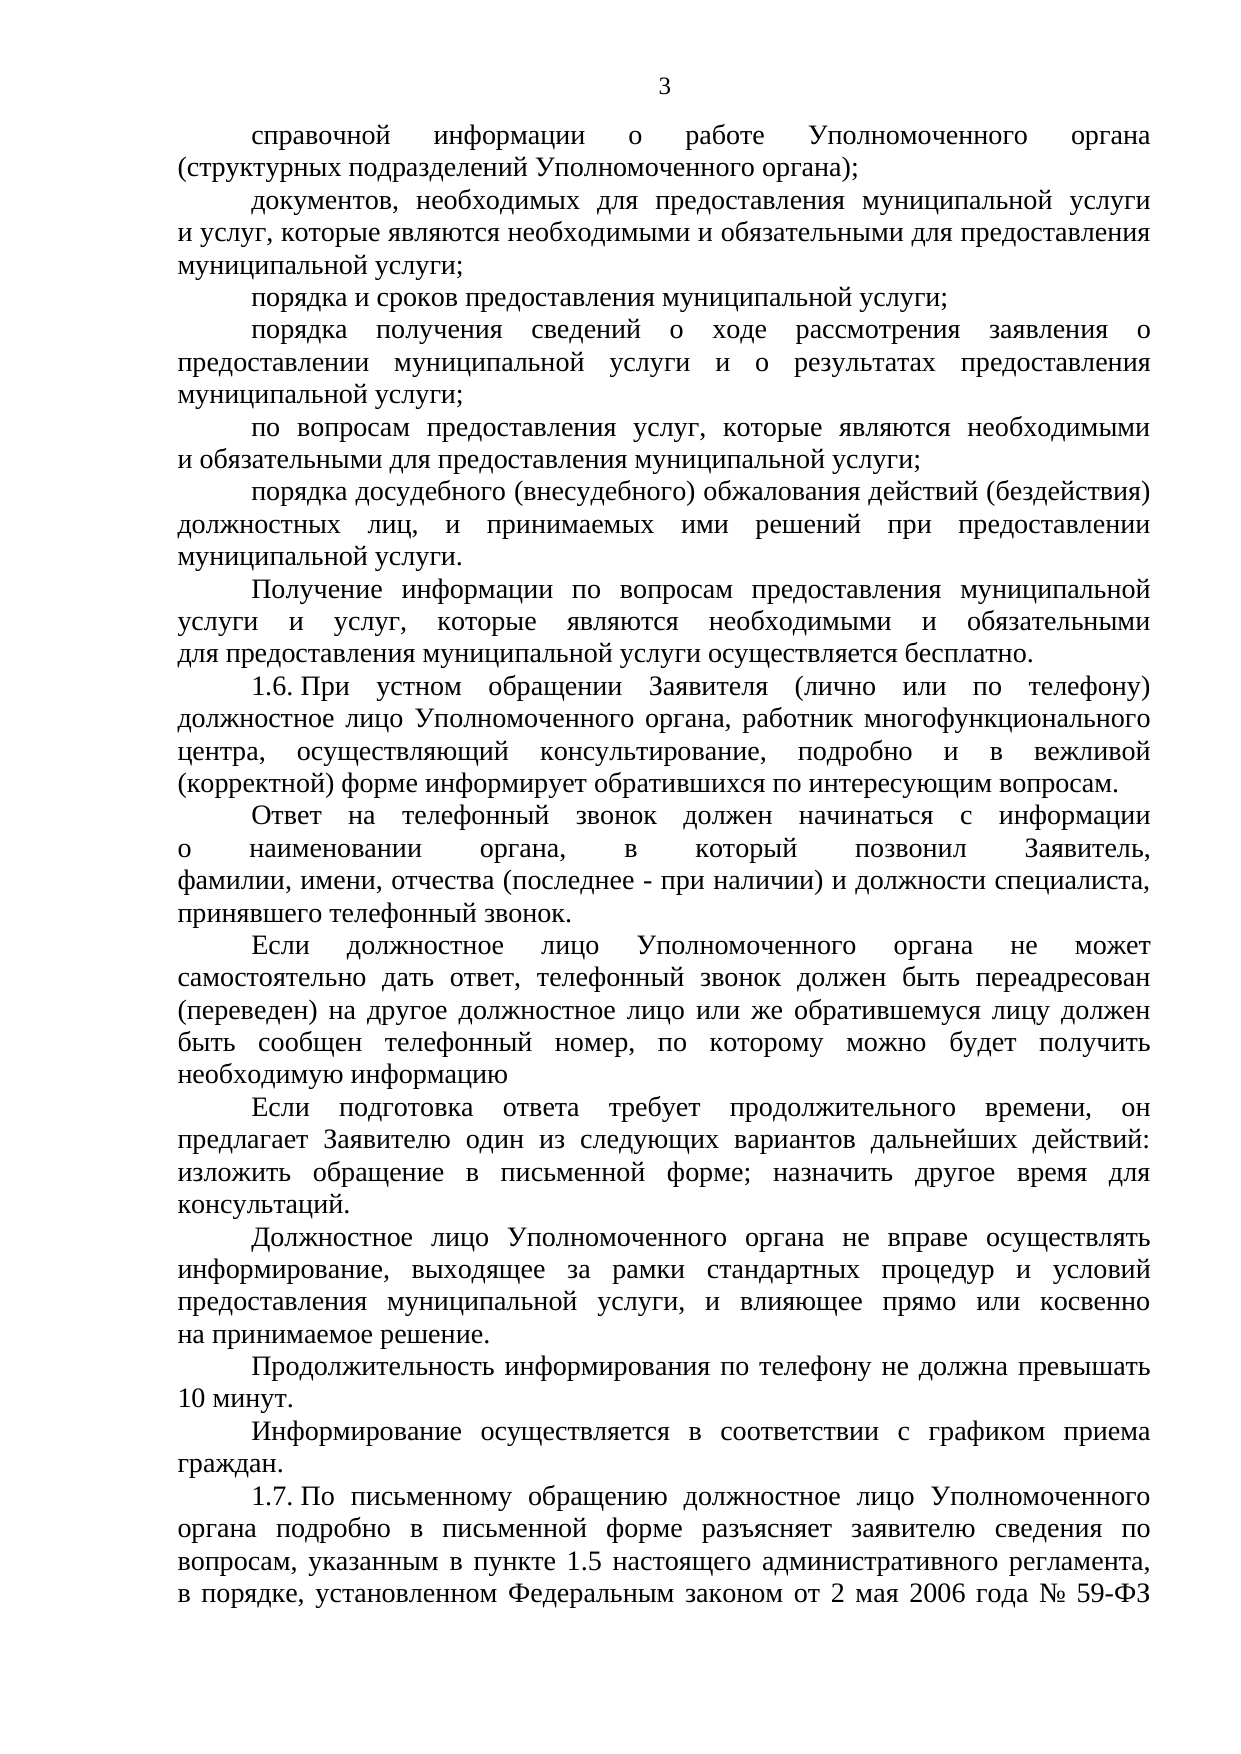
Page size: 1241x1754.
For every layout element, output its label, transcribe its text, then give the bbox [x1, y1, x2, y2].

text порядка досудебного (внесудебного) обжалования действий (бездействия) должностных лиц, и принимаемых ими решений при предоставлении муниципальной услуги. [177, 474, 1152, 572]
text Продолжительность информирования по телефону не должна превышать 10 минут. [177, 1349, 1152, 1414]
text по вопросам предоставления услуг, которые являются необходимыми и обязательными для предоставления муниципальной услуги; [177, 410, 1152, 474]
text справочной информации о работе Уполномоченного органа (структурных подразделений Уполномоченного органа); [177, 118, 1152, 183]
text Если должностное лицо Уполномоченного органа не может самостоятельно дать ответ, телефонный звонок должен быть переадресован (переведен) на другое должностное лицо или же обратившемуся лицу должен быть сообщен телефонный номер, по которому можно будет получить необходимую информацию [177, 928, 1152, 1090]
text документов, необходимых для предоставления муниципальной услуги и услуг, которые являются необходимыми и обязательными для предоставления муниципальной услуги; [177, 183, 1152, 280]
list При устном обращении Заявителя (лично или по телефону) должностное лицо Уполномоченного органа, работник многофункционального центра, осуществляющий консультирование, подробно и в вежливой (корректной) форме информирует обратившихся по интересующим вопросам. [177, 669, 1152, 798]
text Ответ на телефонный звонок должен начинаться с информации о наименовании органа, в который позвонил Заявитель, фамилии, имени, отчества (последнее - при наличии) и должности специалиста, принявшего телефонный звонок. [177, 798, 1152, 928]
text Если подготовка ответа требует продолжительного времени, он предлагает Заявителю один из следующих вариантов дальнейших действий: изложить обращение в письменной форме; назначить другое время для консультаций. [177, 1090, 1152, 1219]
text Должностное лицо Уполномоченного органа не вправе осуществлять информирование, выходящее за рамки стандартных процедур и условий предоставления муниципальной услуги, и влияющее прямо или косвенно на принимаемое решение. [177, 1219, 1152, 1349]
text порядка и сроков предоставления муниципальной услуги; [177, 280, 1152, 312]
text порядка получения сведений о ходе рассмотрения заявления о предоставлении муниципальной услуги и о результатах предоставления муниципальной услуги; [177, 312, 1152, 410]
text Получение информации по вопросам предоставления муниципальной услуги и услуг, которые являются необходимыми и обязательными для предоставления муниципальной услуги осуществляется бесплатно. [177, 572, 1152, 669]
text Информирование осуществляется в соответствии с графиком приема граждан. [177, 1414, 1152, 1479]
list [177, 1479, 1152, 1608]
